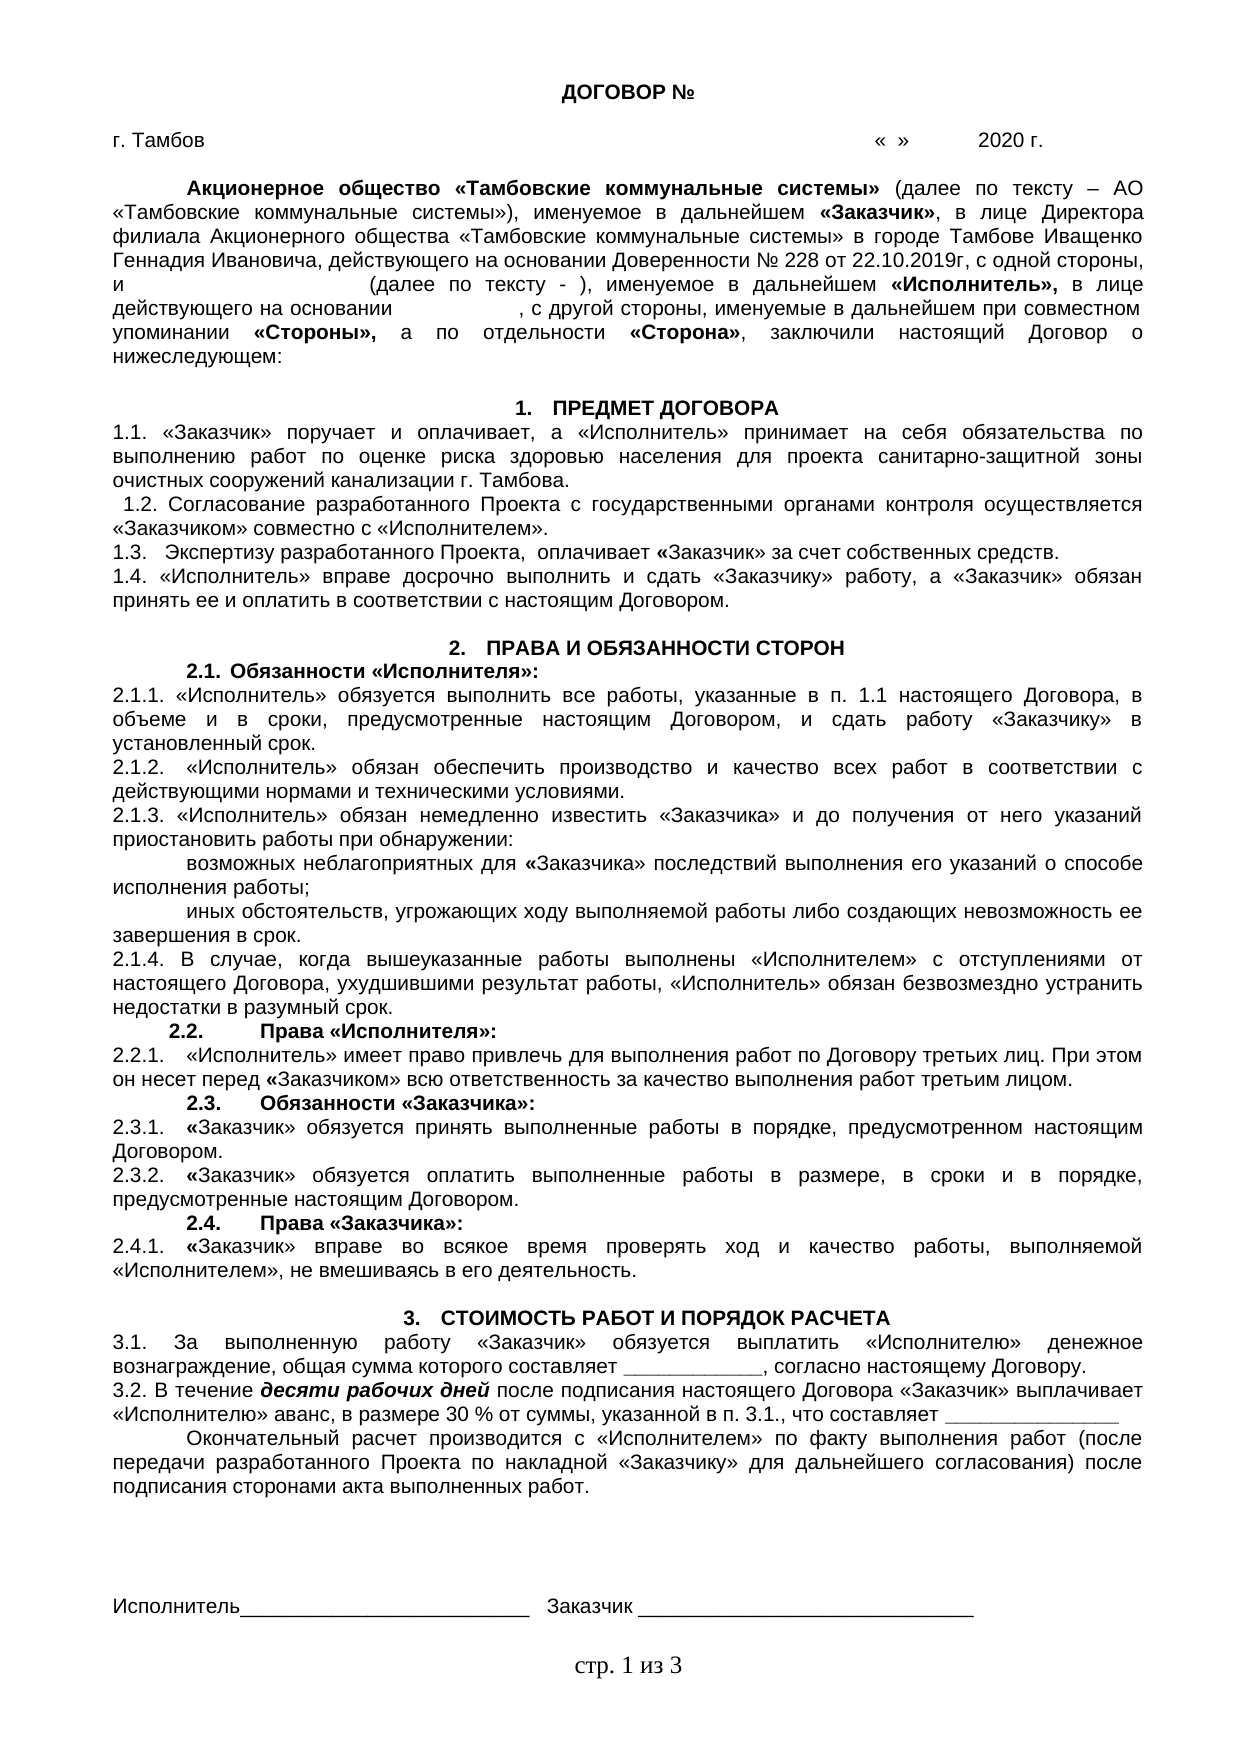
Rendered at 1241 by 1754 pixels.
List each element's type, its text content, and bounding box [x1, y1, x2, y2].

text 1.3. Экспертизу разработанного Проекта, оплачивает «Заказчик» за счет собственных средств. [112, 539, 1144, 563]
text 2.2. Права «Исполнителя»: [112, 1019, 1144, 1043]
text 3.1. За выполненную работу «Заказчик» обязуется выплатить «Исполнителю» денежное вознаграждение, общая сумма которого составляет ____________, согласно настоящему Договору. [112, 1330, 1144, 1378]
text 2.1.4. В случае, когда вышеуказанные работы выполнены «Исполнителем» с отступлениями от настоящего Договора, ухудшившими результат работы, «Исполнитель» обязан безвозмездно устранить недостатки в разумный срок. [112, 947, 1144, 1019]
text 2.3.2. «Заказчик» обязуется оплатить выполненные работы в размере, в сроки и в порядке, предусмотренные настоящим Договором. [112, 1162, 1144, 1210]
list Обязанности «Исполнителя»: [186, 659, 1144, 683]
text 1.1. «Заказчик» поручает и оплачивает, а «Исполнитель» принимает на себя обязательства по выполнению работ по оценке риска здоровью населения для проекта санитарно-защитной зоны очистных сооружений канализации г. Тамбова. [112, 420, 1144, 492]
text 1.2. Согласование разработанного Проекта с государственными органами контроля осуществляется «Заказчиком» совместно с «Исполнителем». [112, 492, 1144, 539]
text Исполнитель_________________________ Заказчик _____________________________ [112, 1594, 1144, 1618]
text г. Тамбов « » 2020 г. [112, 128, 1144, 152]
text 2.3. Обязанности «Заказчика»: [112, 1091, 1144, 1114]
text иных обстоятельств, угрожающих ходу выполняемой работы либо создающих невозможность ее завершения в срок. [112, 899, 1144, 947]
text 2.4. Права «Заказчика»: [112, 1210, 1144, 1234]
text Акционерное общество «Тамбовские коммунальные системы» (далее по тексту – АО «Тамбовские коммунальные системы»), именуемое в дальнейшем «Заказчик», в лице Директора филиала Акционерного общества «Тамбовские коммунальные системы» в городе Тамбове Иващенко Геннадия Ивановича, действующего на основании Доверенности № 228 от 22.10.2019г, с одной стороны, и (далее по тексту - ), именуемое в дальнейшем «Исполнитель», в лице действующего на основании , с другой стороны, именуемые в дальнейшем при совместном упоминании «Стороны», а по отдельности «Сторона», заключили настоящий Договор о нижеследующем: [112, 176, 1144, 368]
text 1.4. «Исполнитель» вправе досрочно выполнить и сдать «Заказчику» работу, а «Заказчик» обязан принять ее и оплатить в соответствии с настоящим Договором. [112, 563, 1144, 611]
text ДОГОВОР № [112, 80, 1144, 104]
text 3.2. В течение десяти рабочих дней после подписания настоящего Договора «Заказчик» выплачивает «Исполнителю» аванс, в размере 30 % от суммы, указанной в п. 3.1., что составляет _______________ [112, 1378, 1144, 1426]
list ПРЕДМЕТ ДОГОВОРА [150, 396, 1144, 420]
text 2.1.3. «Исполнитель» обязан немедленно известить «Заказчика» и до получения от него указаний приостановить работы при обнаружении: [112, 803, 1144, 851]
text 2.3.1. «Заказчик» обязуется принять выполненные работы в порядке, предусмотренном настоящим Договором. [112, 1114, 1144, 1162]
list ПРАВА И ОБЯЗАННОСТИ СТОРОН [150, 635, 1144, 659]
list СТОИМОСТЬ РАБОТ И ПОРЯДОК РАСЧЕТА [150, 1306, 1144, 1330]
text 2.1.1. «Исполнитель» обязуется выполнить все работы, указанные в п. 1.1 настоящего Договора, в объеме и в сроки, предусмотренные настоящим Договором, и сдать работу «Заказчику» в установленный срок. [112, 683, 1144, 755]
text Окончательный расчет производится с «Исполнителем» по факту выполнения работ (после передачи разработанного Проекта по накладной «Заказчику» для дальнейшего согласования) после подписания сторонами акта выполненных работ. [112, 1426, 1144, 1498]
text 2.2.1. «Исполнитель» имеет право привлечь для выполнения работ по Договору третьих лиц. При этом он несет перед «Заказчиком» всю ответственность за качество выполнения работ третьим лицом. [112, 1043, 1144, 1091]
text возможных неблагоприятных для «Заказчика» последствий выполнения его указаний о способе исполнения работы; [112, 851, 1144, 899]
text 2.1.2. «Исполнитель» обязан обеспечить производство и качество всех работ в соответствии с действующими нормами и техническими условиями. [112, 755, 1144, 803]
text 2.4.1. «Заказчик» вправе во всякое время проверять ход и качество работы, выполняемой «Исполнителем», не вмешиваясь в его деятельность. [112, 1234, 1144, 1282]
